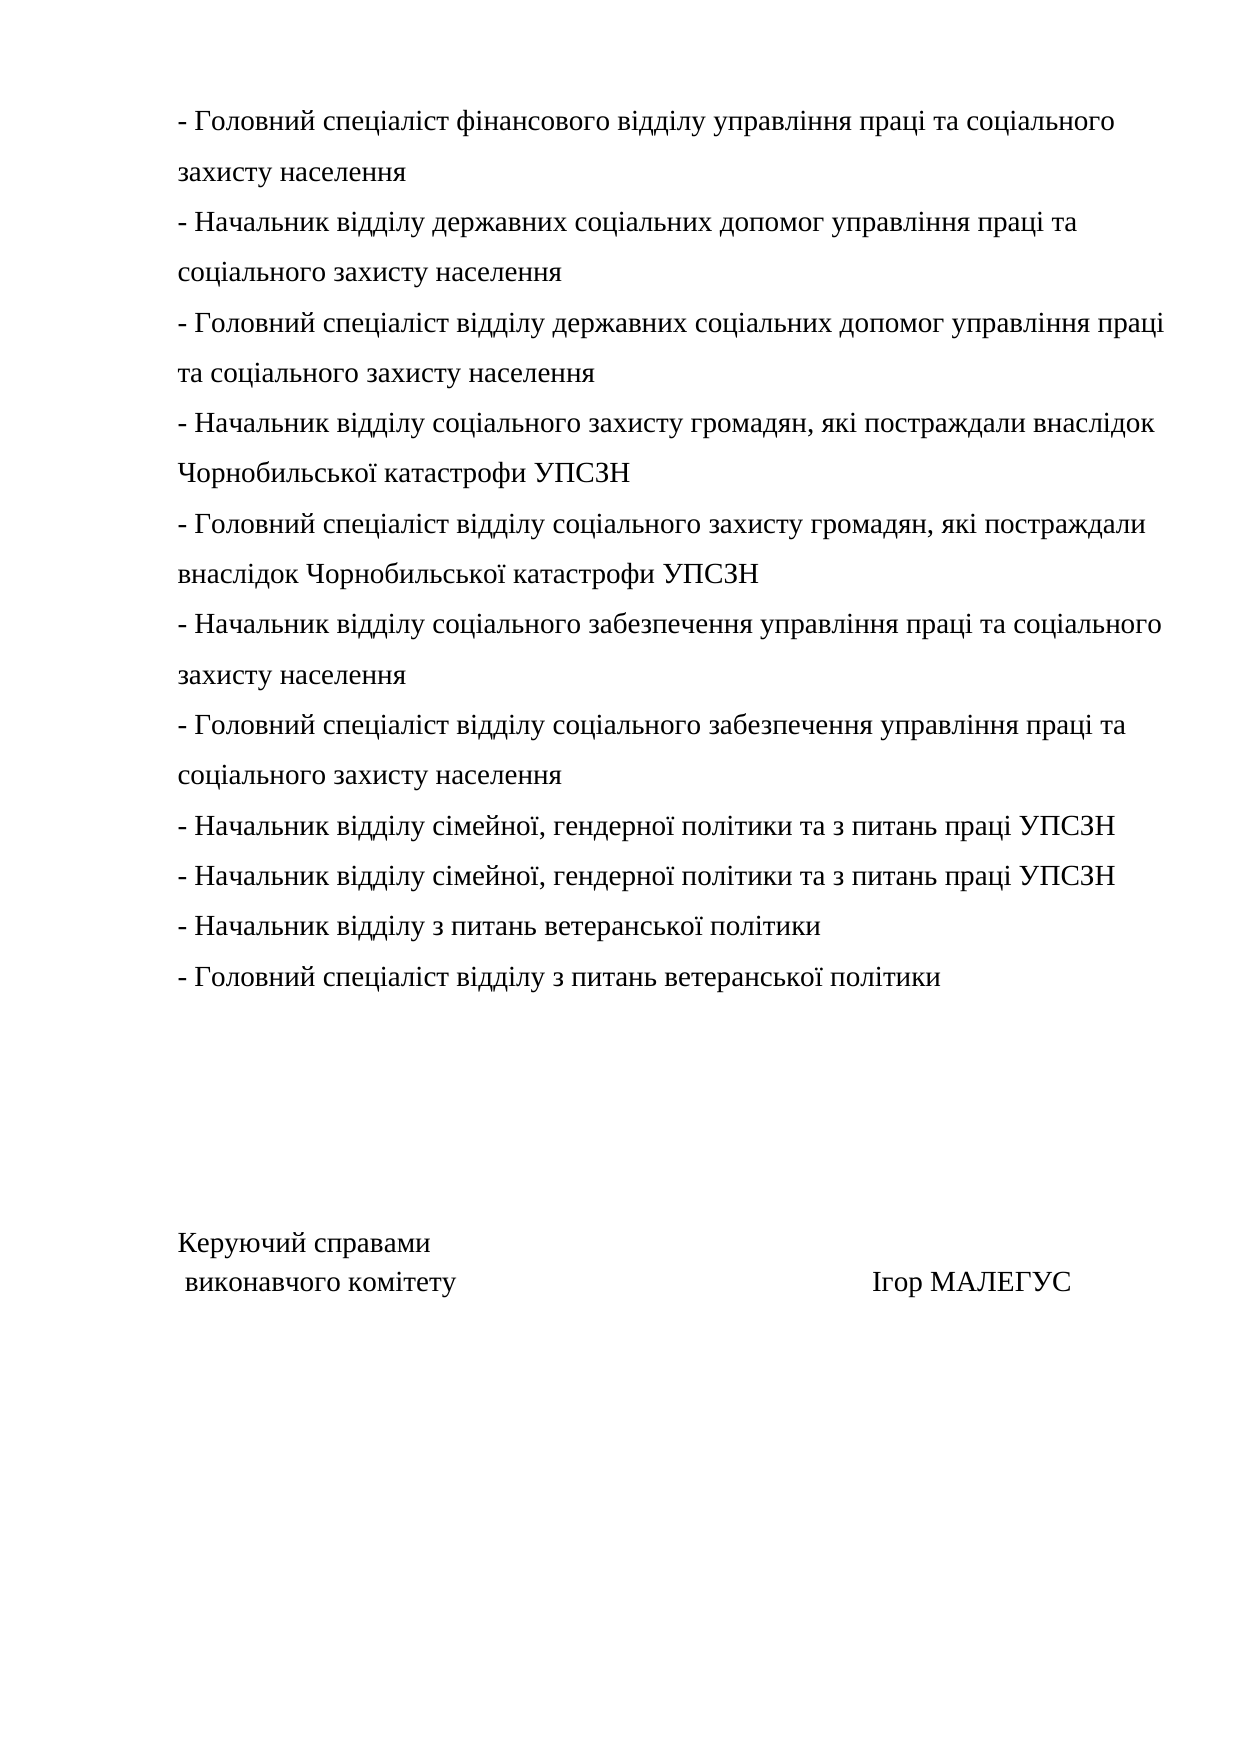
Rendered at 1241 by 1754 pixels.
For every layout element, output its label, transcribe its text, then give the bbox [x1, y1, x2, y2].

text - Начальник відділу з питань ветеранської політики [177, 908, 1181, 942]
text - Начальник відділу сімейної, гендерної політики та з питань праці УПСЗН [177, 858, 1181, 892]
text - Головний спеціаліст відділу з питань ветеранської політики [177, 959, 1181, 992]
text Керуючий справами [177, 1225, 1181, 1259]
text - Головний спеціаліст відділу соціального захисту громадян, які постраждали внаслідок Чорнобильської катастрофи УПСЗН [177, 506, 1181, 590]
text - Начальник відділу державних соціальних допомог управління праці та соціального захисту населення [177, 204, 1181, 288]
text - Головний спеціаліст відділу державних соціальних допомог управління праці та соціального захисту населення [177, 305, 1181, 388]
text виконавчого комітету Ігор МАЛЕГУС [177, 1264, 1181, 1297]
text - Начальник відділу соціального захисту громадян, які постраждали внаслідок Чорнобильської катастрофи УПСЗН [177, 405, 1181, 489]
text - Головний спеціаліст фінансового відділу управління праці та соціального захисту населення [177, 103, 1181, 187]
text - Начальник відділу соціального забезпечення управління праці та соціального захисту населення [177, 607, 1181, 690]
text - Начальник відділу сімейної, гендерної політики та з питань праці УПСЗН [177, 808, 1181, 841]
text - Головний спеціаліст відділу соціального забезпечення управління праці та соціального захисту населення [177, 707, 1181, 791]
